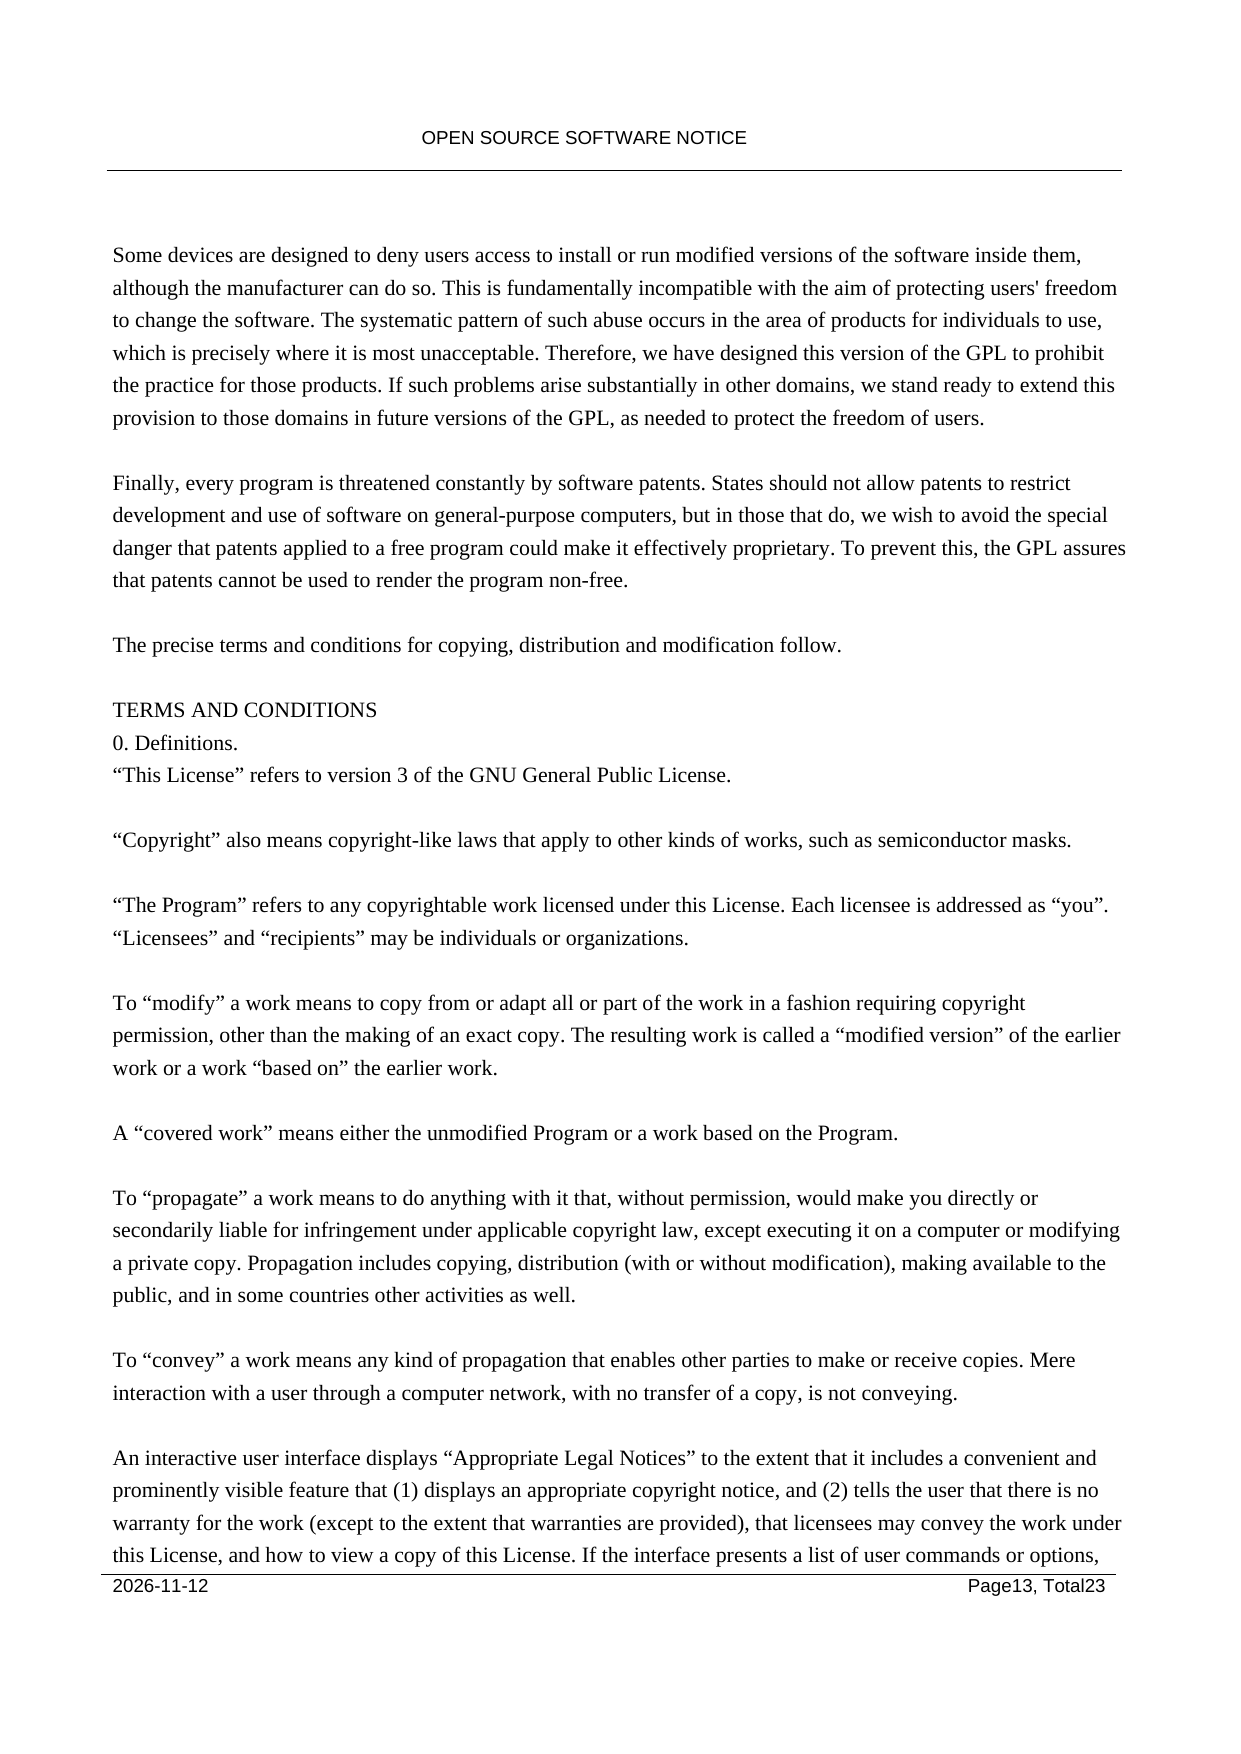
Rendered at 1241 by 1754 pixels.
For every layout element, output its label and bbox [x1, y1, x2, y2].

text [112, 206, 1128, 1571]
